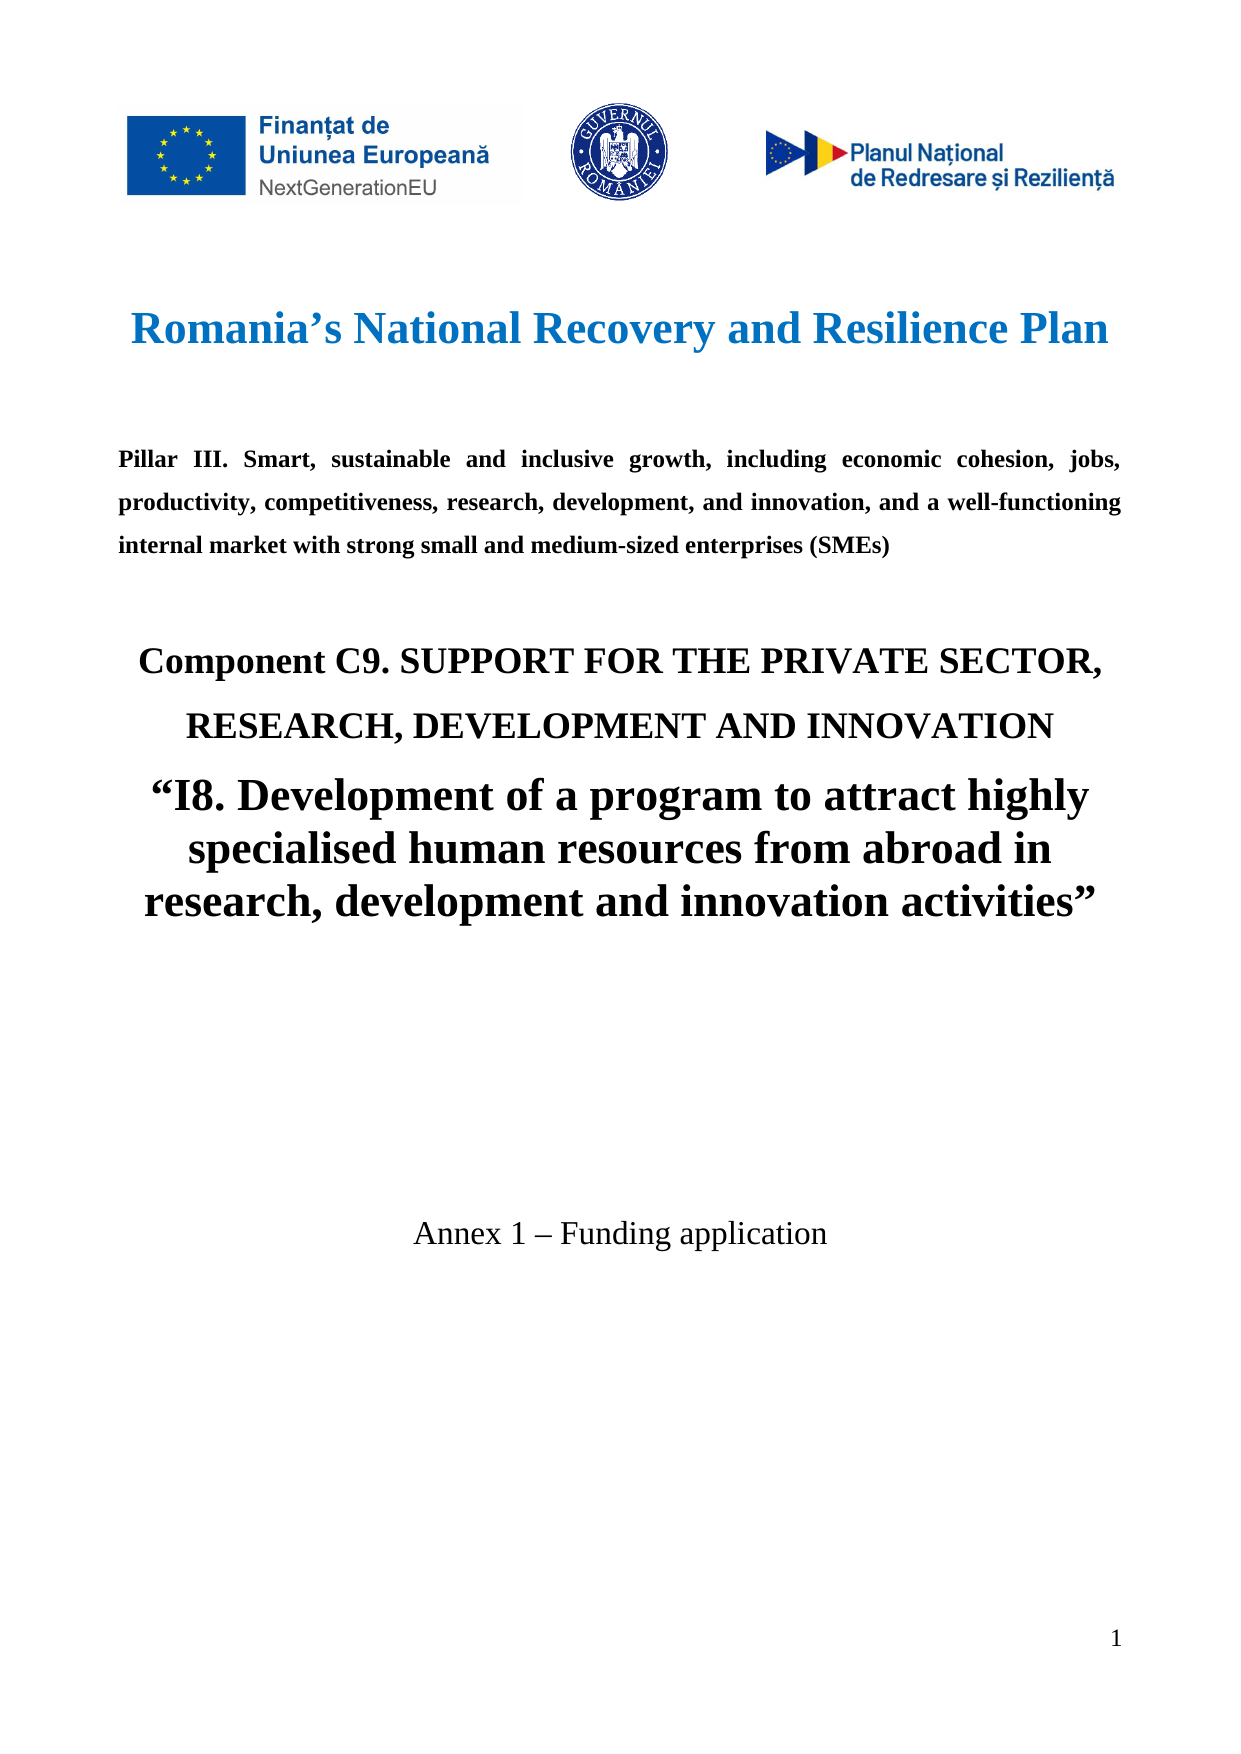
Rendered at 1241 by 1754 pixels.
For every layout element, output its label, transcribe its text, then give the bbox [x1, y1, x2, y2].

text Annex 1 – Funding application [118, 1213, 1122, 1252]
text “I8. Development of a program to attract highly specialised human resources from abroad in research, development and innovation activities” [118, 768, 1122, 926]
picture [565, 98, 675, 202]
text Pillar III. Smart, sustainable and inclusive growth, including economic cohesion, jobs, productivity, competitiveness, research, development, and innovation, and a well-functioning internal market with strong small and medium-sized enterprises (SMEs) [118, 444, 1122, 559]
picture [751, 81, 1129, 238]
text Component C9. SUPPORT FOR THE PRIVATE SECTOR, RESEARCH, DEVELOPMENT AND INNOVATION [118, 638, 1122, 746]
text Romania’s National Recovery and Resilience Plan [118, 301, 1122, 353]
picture [118, 103, 524, 205]
